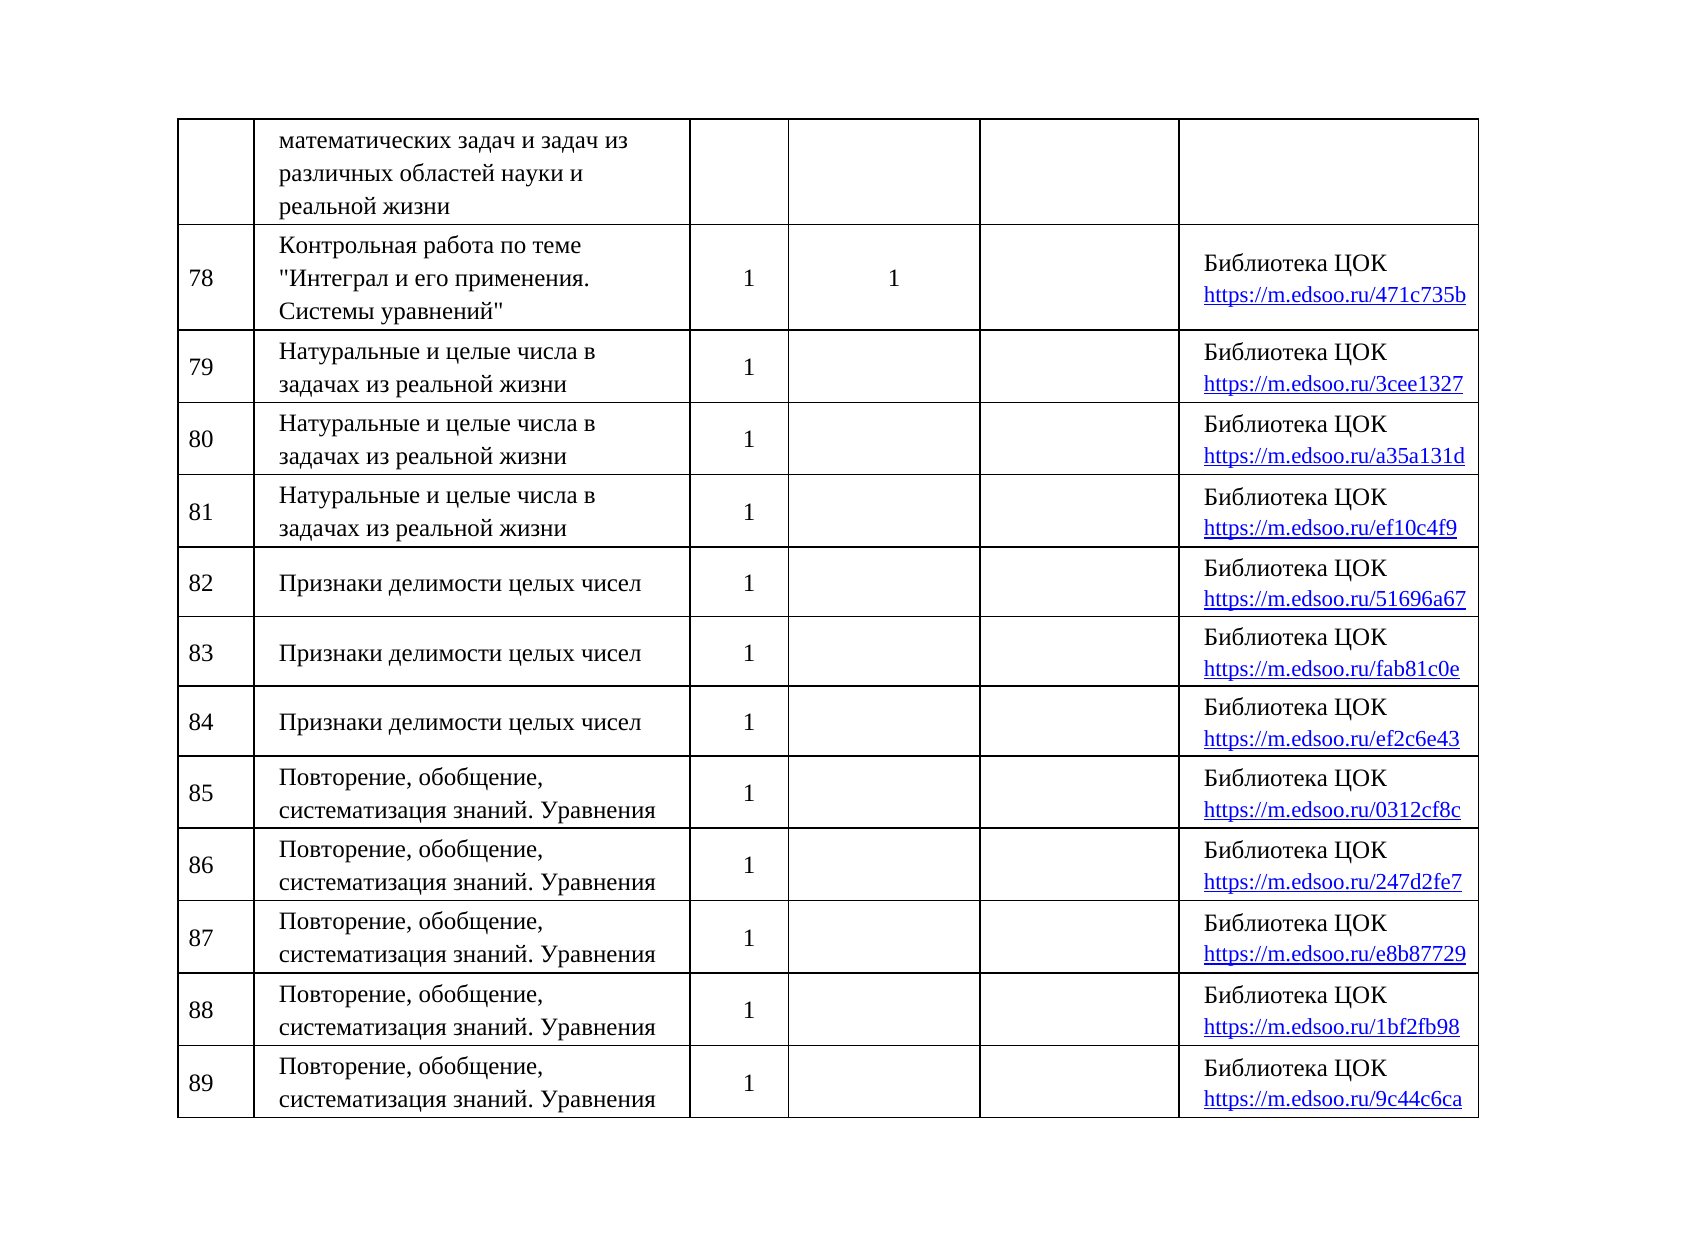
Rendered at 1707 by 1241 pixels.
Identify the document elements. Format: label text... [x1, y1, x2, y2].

table_cell 1 [691, 120, 788, 223]
table_cell 84 [179, 687, 253, 755]
table_cell 1 [691, 225, 788, 329]
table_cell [255, 974, 689, 1044]
table_cell 1 [691, 1046, 788, 1117]
table_cell 89 [179, 1046, 253, 1117]
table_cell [255, 1046, 689, 1117]
table_cell [981, 225, 1178, 329]
table_cell [981, 687, 1178, 755]
table_cell [981, 1046, 1178, 1117]
table_cell [789, 548, 979, 616]
table_cell 88 [179, 974, 253, 1044]
table_cell 1 [691, 617, 788, 685]
table_cell [981, 403, 1178, 474]
table_cell Библиотека ЦОК https://m.edsoo.ru/ef2c6e43 [1180, 687, 1478, 755]
table_cell 85 [179, 757, 253, 827]
table_cell Натуральные и целые числа в задачах из реальной жизни [255, 331, 689, 401]
table_cell 87 [179, 901, 253, 972]
table_cell [981, 331, 1178, 401]
table_cell 77 [179, 120, 253, 223]
table_cell [981, 829, 1178, 900]
table_cell Библиотека ЦОК https://m.edsoo.ru/fab81c0e [1180, 617, 1478, 685]
table_cell Натуральные и целые числа в задачах из реальной жизни [255, 403, 689, 474]
table_cell 1 [789, 225, 979, 329]
table_cell [981, 617, 1178, 685]
table_cell Библиотека ЦОК https://m.edsoo.ru/ef10c4f9 [1180, 475, 1478, 546]
table_cell 78 [179, 225, 253, 329]
table_cell Натуральные и целые числа в задачах из реальной жизни [255, 475, 689, 546]
table_cell [789, 829, 979, 900]
table_cell Библиотека ЦОК https://m.edsoo.ru/51696a67 [1180, 548, 1478, 616]
table_cell Повторение, обобщение, систематизация знаний. Уравнения [255, 901, 689, 972]
table_cell 81 [179, 475, 253, 546]
table_cell Библиотека ЦОК https://m.edsoo.ru/9c44c6ca [1180, 1046, 1478, 1117]
table_cell [789, 1046, 979, 1117]
table_cell [789, 120, 979, 223]
table_cell [981, 757, 1178, 827]
table_cell [981, 120, 1178, 223]
table_cell [981, 974, 1178, 1044]
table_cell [1180, 120, 1478, 223]
table_cell 82 [179, 548, 253, 616]
table_cell Признаки делимости целых чисел [255, 617, 689, 685]
table_cell [789, 617, 979, 685]
table_cell [789, 403, 979, 474]
table_cell 1 [691, 331, 788, 401]
table_cell 1 [691, 901, 788, 972]
table_cell [789, 475, 979, 546]
table_cell Повторение, обобщение, систематизация знаний. Уравнения [255, 829, 689, 900]
table_cell Библиотека ЦОК https://m.edsoo.ru/3cee1327 [1180, 331, 1478, 401]
table_cell 83 [179, 617, 253, 685]
table_cell Библиотека ЦОК https://m.edsoo.ru/471c735b [1180, 225, 1478, 329]
table_cell 1 [691, 829, 788, 900]
table_cell Библиотека ЦОК https://m.edsoo.ru/a35a131d [1180, 403, 1478, 474]
table_cell 80 [179, 403, 253, 474]
table_cell 1 [691, 687, 788, 755]
table_cell [789, 974, 979, 1044]
table_cell Библиотека ЦОК https://m.edsoo.ru/1bf2fb98 [1180, 974, 1478, 1044]
table_cell 1 [691, 475, 788, 546]
table_cell [981, 548, 1178, 616]
table_cell Библиотека ЦОК https://m.edsoo.ru/0312cf8c [1180, 757, 1478, 827]
table_cell Признаки делимости целых чисел [255, 548, 689, 616]
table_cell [255, 120, 689, 223]
table_cell 1 [691, 974, 788, 1044]
table_cell Библиотека ЦОК https://m.edsoo.ru/e8b87729 [1180, 901, 1478, 972]
table_cell 1 [691, 757, 788, 827]
table_cell 1 [691, 548, 788, 616]
table_cell 1 [691, 403, 788, 474]
table_cell Библиотека ЦОК https://m.edsoo.ru/247d2fe7 [1180, 829, 1478, 900]
table_cell Признаки делимости целых чисел [255, 687, 689, 755]
table_cell [789, 687, 979, 755]
table_cell Повторение, обобщение, систематизация знаний. Уравнения [255, 757, 689, 827]
table_cell [789, 901, 979, 972]
table_cell 86 [179, 829, 253, 900]
table_cell 79 [179, 331, 253, 401]
table_cell [981, 475, 1178, 546]
table_cell [789, 757, 979, 827]
table_cell Контрольная работа по теме "Интеграл и его применения. Системы уравнений" [255, 225, 689, 329]
table_cell [789, 331, 979, 401]
table_cell [981, 901, 1178, 972]
